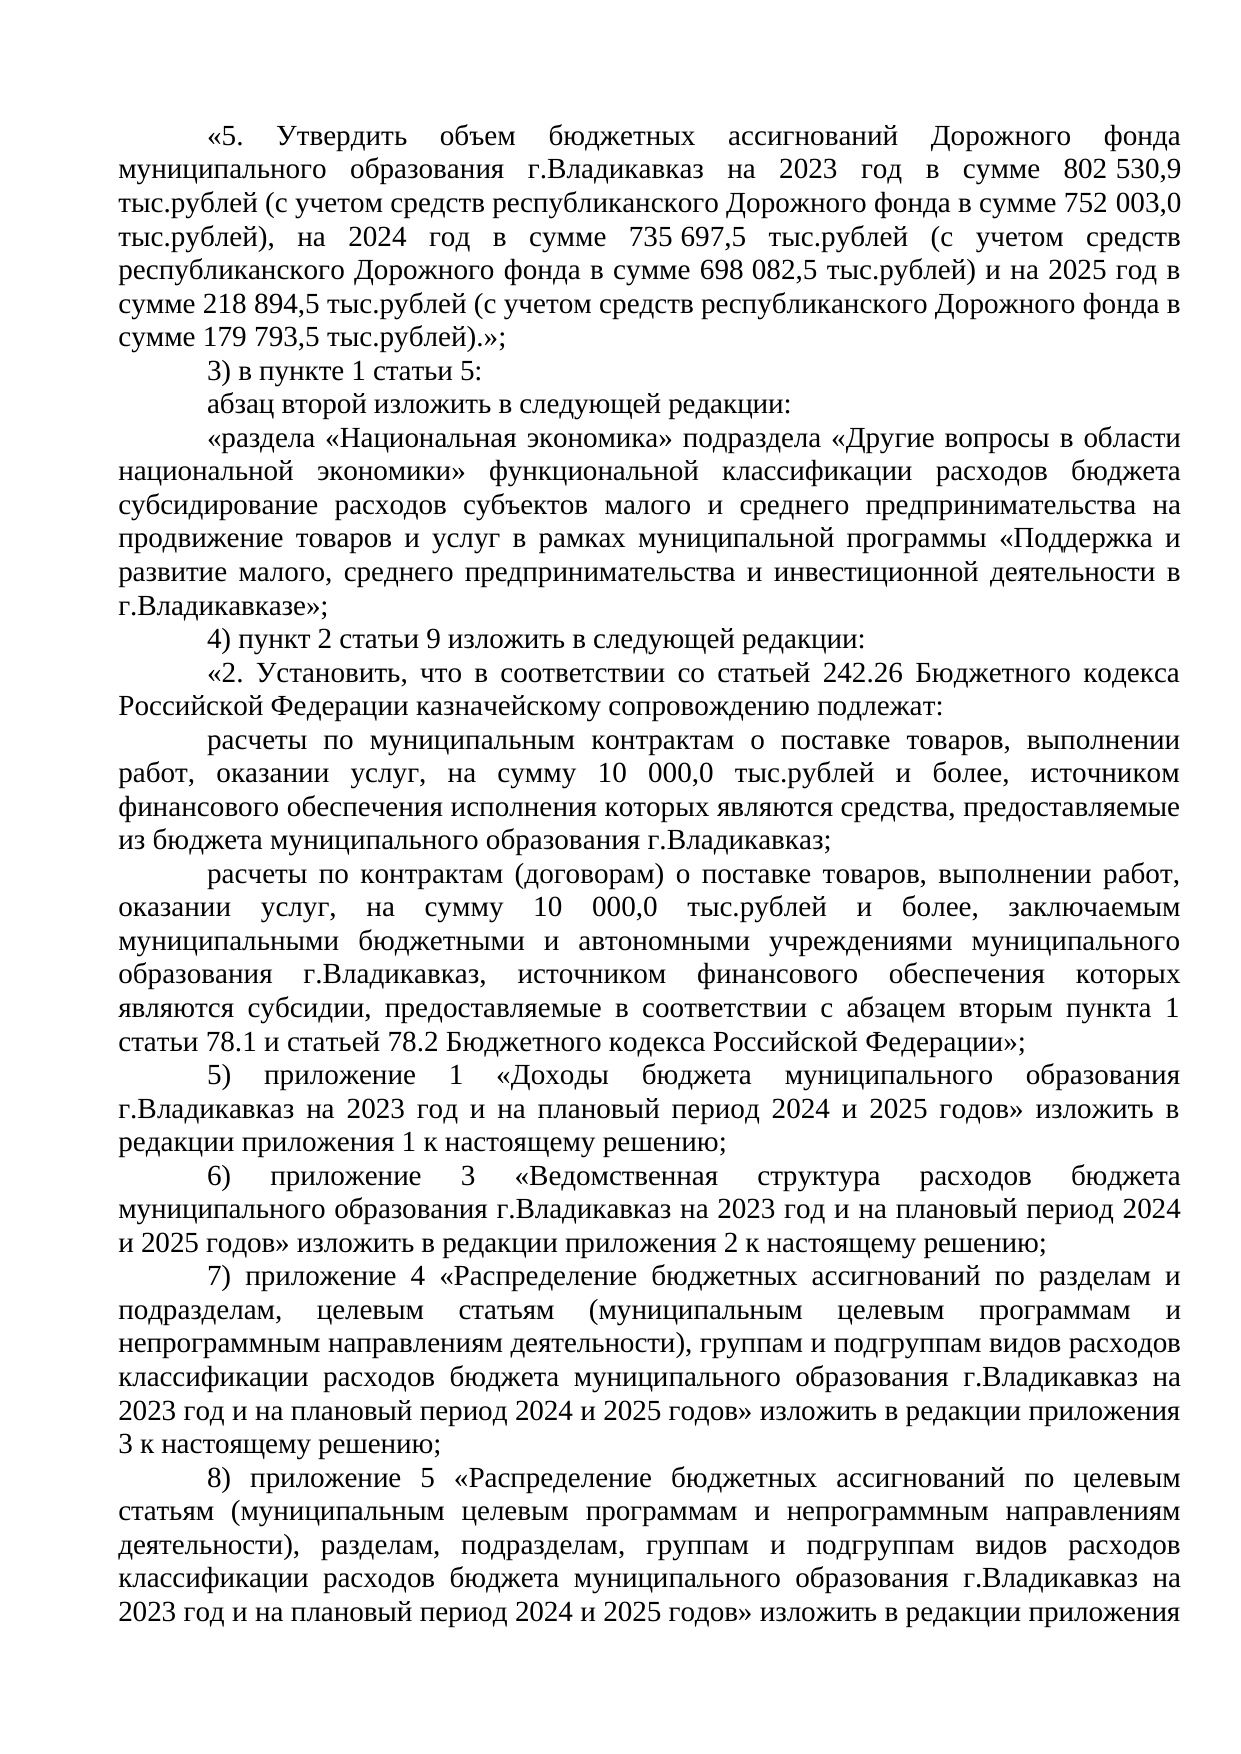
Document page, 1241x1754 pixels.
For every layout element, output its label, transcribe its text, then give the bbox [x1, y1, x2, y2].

text расчеты по муниципальным контрактам о поставке товаров, выполнении работ, оказании услуг, на сумму 10 000,0 тыс.рублей и более, источником финансового обеспечения исполнения которых являются средства, предоставляемые из бюджета муниципального образования г.Владикавказ; [118, 722, 1181, 856]
text «2. Установить, что в соответствии со статьей 242.26 Бюджетного кодекса Российской Федерации казначейскому сопровождению подлежат: [118, 655, 1181, 722]
text 4) пункт 2 статьи 9 изложить в следующей редакции: [118, 621, 1181, 655]
text 5) приложение 1 «Доходы бюджета муниципального образования г.Владикавказ на 2023 год и на плановый период 2024 и 2025 годов» изложить в редакции приложения 1 к настоящему решению; [118, 1057, 1181, 1158]
text расчеты по контрактам (договорам) о поставке товаров, выполнении работ, оказании услуг, на сумму 10 000,0 тыс.рублей и более, заключаемым муниципальными бюджетными и автономными учреждениями муниципального образования г.Владикавказ, источником финансового обеспечения которых являются субсидии, предоставляемые в соответствии с абзацем вторым пункта 1 статьи 78.1 и статьей 78.2 Бюджетного кодекса Российской Федерации»; [118, 856, 1181, 1057]
text «5. Утвердить объем бюджетных ассигнований Дорожного фонда муниципального образования г.Владикавказ на 2023 год в сумме 802 530,9 тыс.рублей (с учетом средств республиканского Дорожного фонда в сумме 752 003,0 тыс.рублей), на 2024 год в сумме 735 697,5 тыс.рублей (с учетом средств республиканского Дорожного фонда в сумме 698 082,5 тыс.рублей) и на 2025 год в сумме 218 894,5 тыс.рублей (с учетом средств республиканского Дорожного фонда в сумме 179 793,5 тыс.рублей).»; [118, 118, 1181, 353]
text 3) в пункте 1 статьи 5: [118, 353, 1181, 386]
text «раздела «Национальная экономика» подраздела «Другие вопросы в области национальной экономики» функциональной классификации расходов бюджета субсидирование расходов субъектов малого и среднего предпринимательства на продвижение товаров и услуг в рамках муниципальной программы «Поддержка и развитие малого, среднего предпринимательства и инвестиционной деятельности в г.Владикавказе»; [118, 420, 1181, 621]
text 6) приложение 3 «Ведомственная структура расходов бюджета муниципального образования г.Владикавказ на 2023 год и на плановый период 2024 и 2025 годов» изложить в редакции приложения 2 к настоящему решению; [118, 1158, 1181, 1258]
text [118, 1460, 1181, 1627]
text 7) приложение 4 «Распределение бюджетных ассигнований по разделам и подразделам, целевым статьям (муниципальным целевым программам и непрограммным направлениям деятельности), группам и подгруппам видов расходов классификации расходов бюджета муниципального образования г.Владикавказ на 2023 год и на плановый период 2024 и 2025 годов» изложить в редакции приложения 3 к настоящему решению; [118, 1258, 1181, 1460]
text абзац второй изложить в следующей редакции: [118, 386, 1181, 420]
